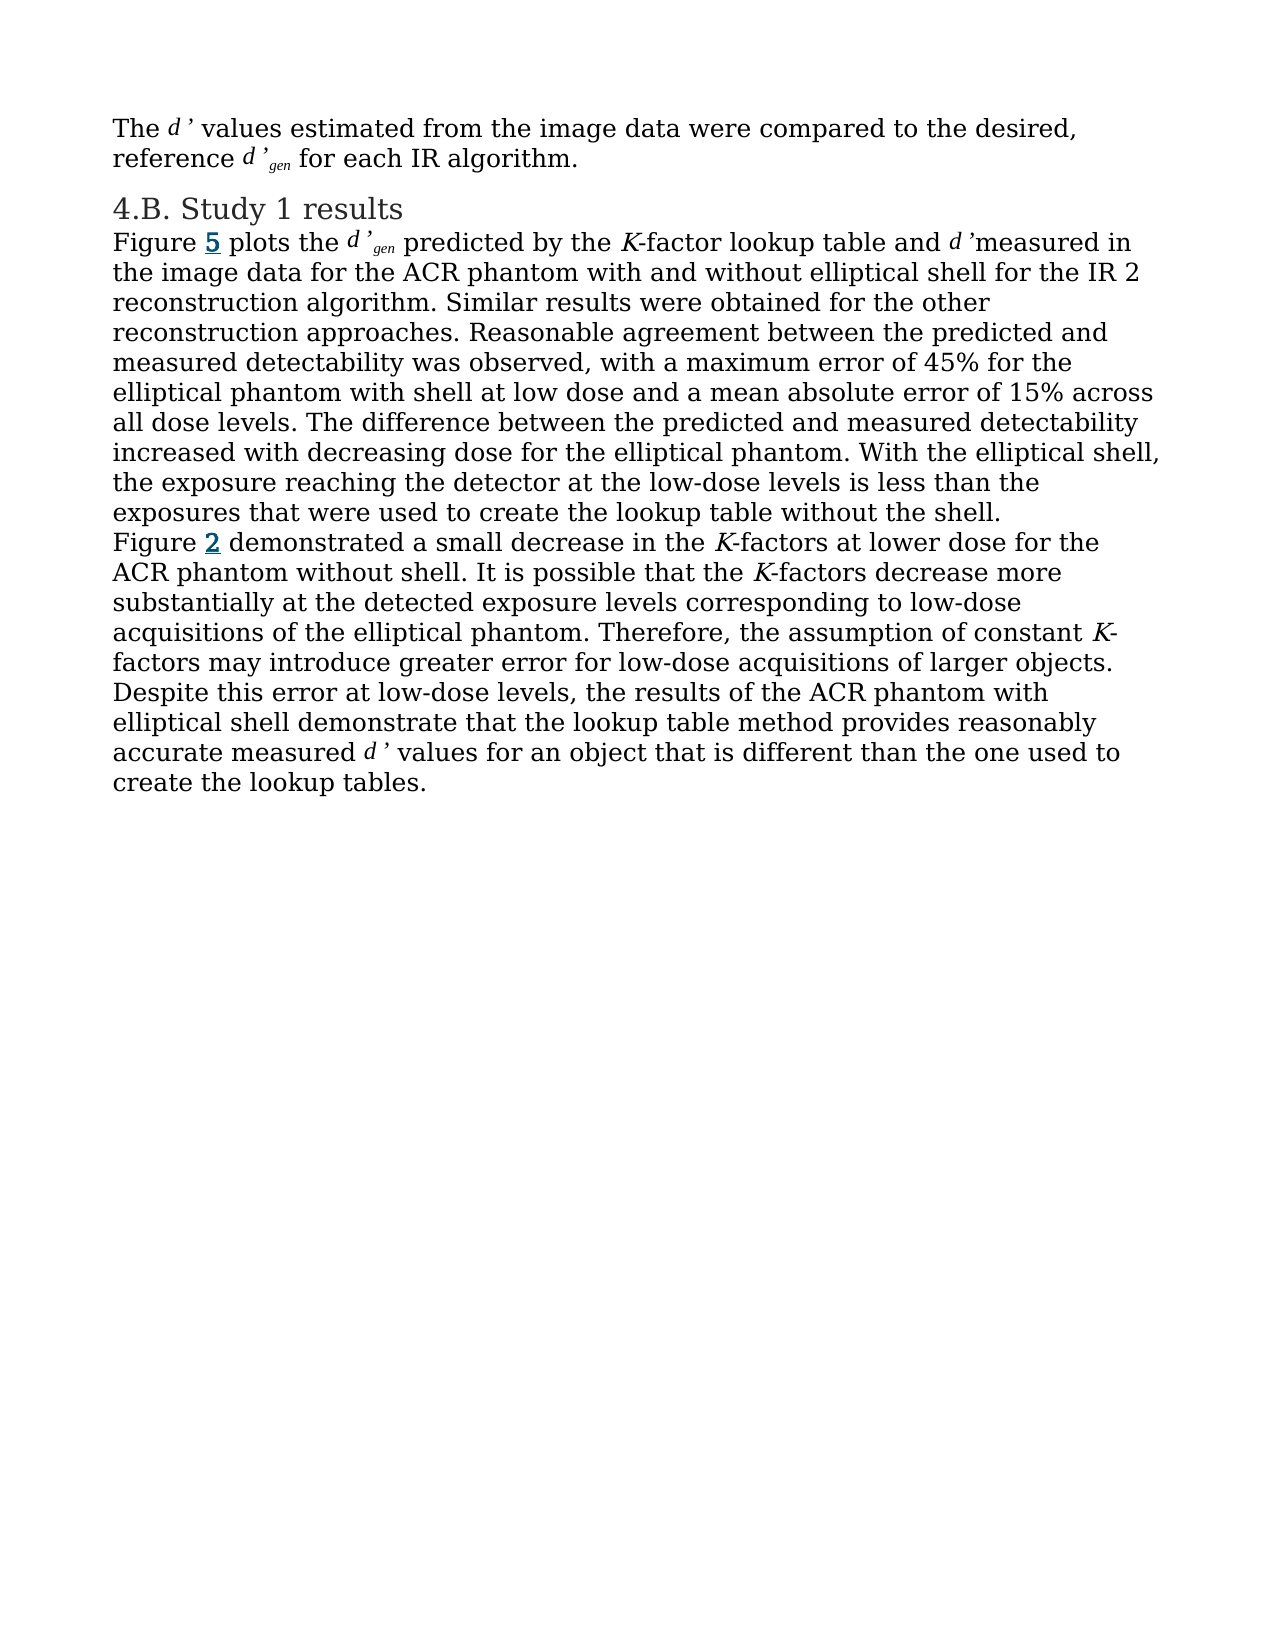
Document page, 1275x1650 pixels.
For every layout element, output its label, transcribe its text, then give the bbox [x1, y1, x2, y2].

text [112, 112, 1162, 174]
text Figure 5 plots the predicted by the K‐factor lookup table and measured in the image data for the ACR phantom with and without elliptical shell for the IR 2 reconstruction algorithm. Similar results were obtained for the other reconstruction approaches. Reasonable agreement between the predicted and measured detectability was observed, with a maximum error of 45% for the elliptical phantom with shell at low dose and a mean absolute error of 15% across all dose levels. The difference between the predicted and measured detectability increased with decreasing dose for the elliptical phantom. With the elliptical shell, the exposure reaching the detector at the low‐dose levels is less than the exposures that were used to create the lookup table without the shell. Figure 2 demonstrated a small decrease in the K‐factors at lower dose for the ACR phantom without shell. It is possible that the K‐factors decrease more substantially at the detected exposure levels corresponding to low‐dose acquisitions of the elliptical phantom. Therefore, the assumption of constant K‐factors may introduce greater error for low‐dose acquisitions of larger objects. Despite this error at low‐dose levels, the results of the ACR phantom with elliptical shell demonstrate that the lookup table method provides reasonably accurate measured values for an object that is different than the one used to create the lookup tables. [112, 226, 1162, 797]
subtitle 4.B. Study 1 results [112, 191, 1162, 226]
